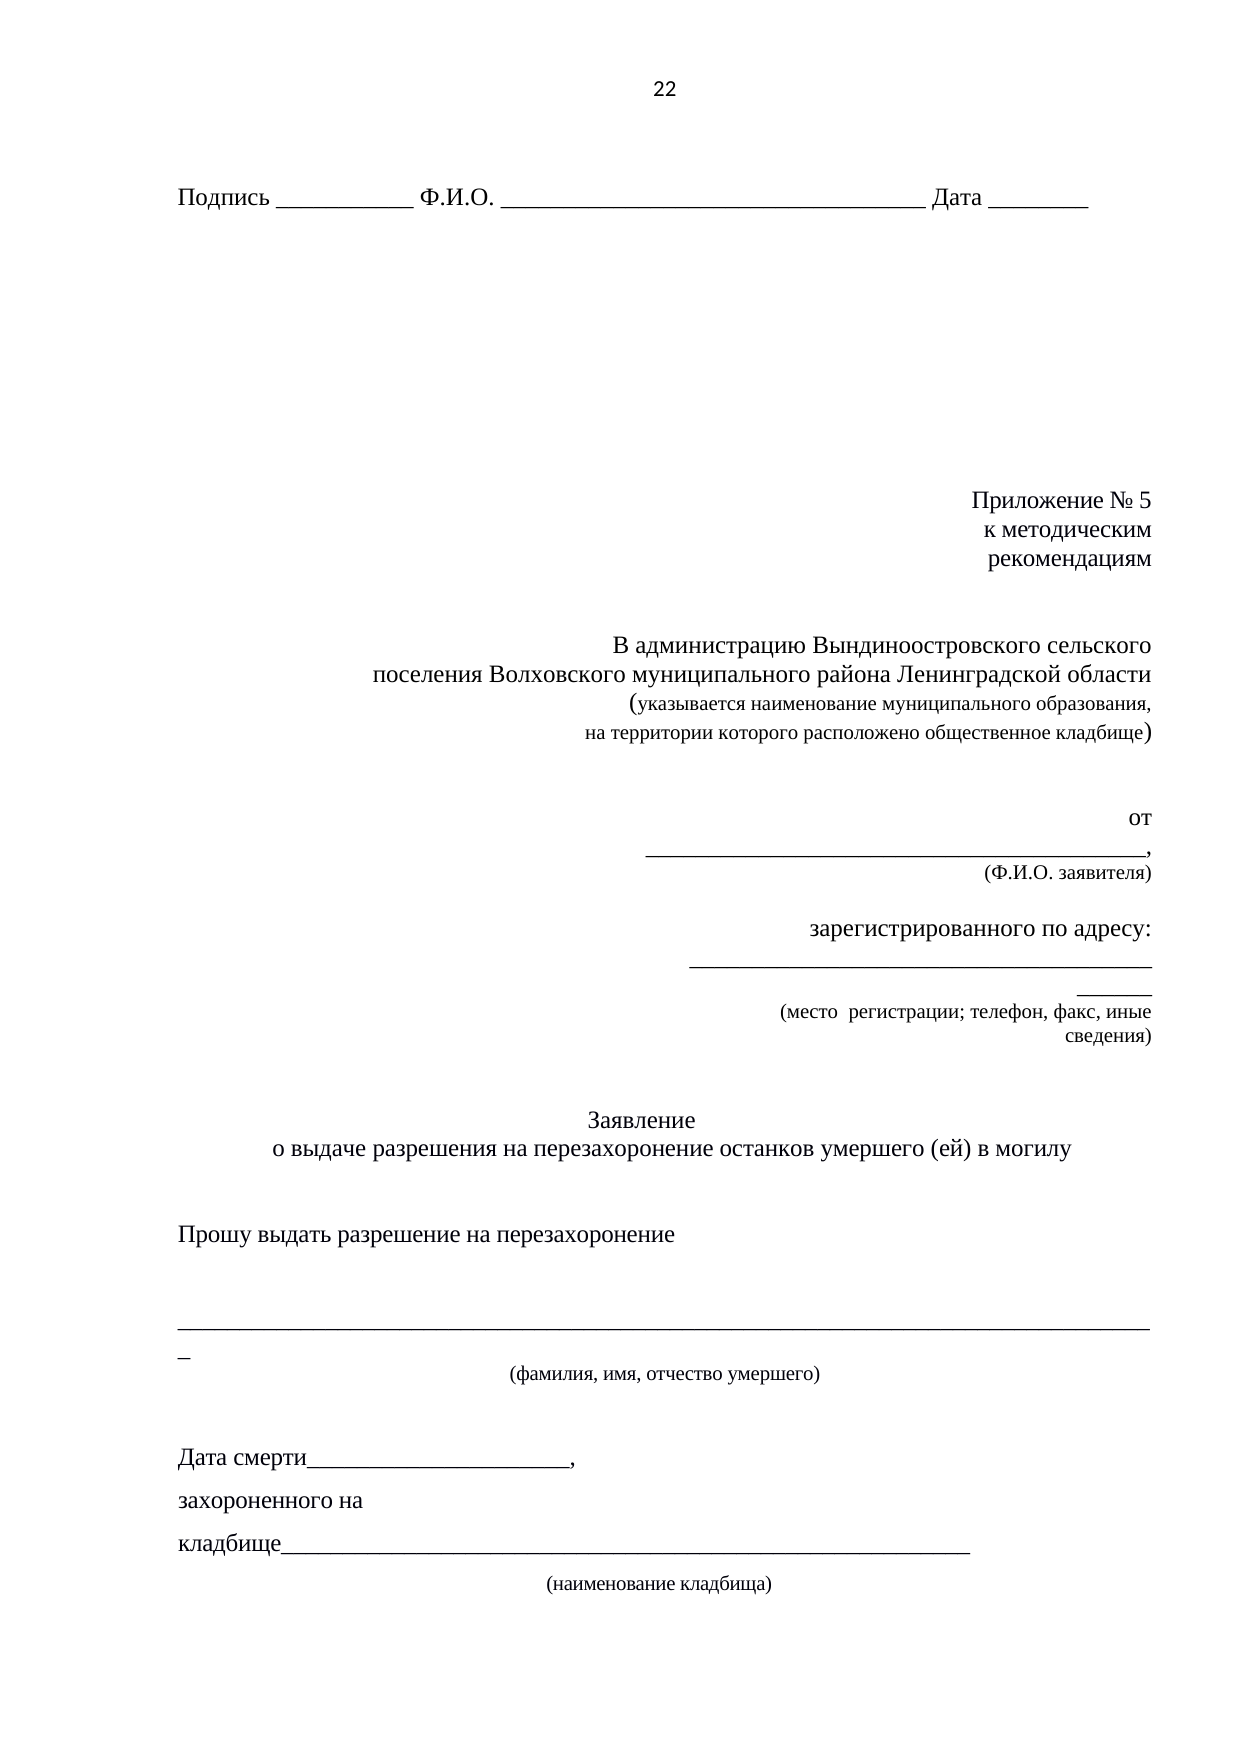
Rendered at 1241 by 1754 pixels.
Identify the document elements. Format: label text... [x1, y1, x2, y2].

text (место регистрации; телефон, факс, иные сведения) [177, 999, 1152, 1047]
text зарегистрированного по адресу: [177, 913, 1152, 942]
text от ________________________________________, [177, 802, 1152, 860]
text В администрацию Вындиноостровского сельского поселения Волховского муниципального района Ленинградской области (указывается наименование муниципального образования, [251, 630, 1152, 716]
text ___________________________________________ [177, 942, 1152, 999]
text (фамилия, имя, отчество умершего) [178, 1361, 1152, 1385]
text Дата смерти_____________________, [178, 1442, 1152, 1471]
text захороненного на кладбище________________________________________________________ [178, 1485, 1152, 1557]
text Подпись ___________ Ф.И.О. __________________________________ Дата ________ [177, 182, 1152, 211]
text ________________________________________________________________________________ [178, 1304, 1152, 1361]
text (наименование кладбища) [178, 1571, 1152, 1595]
text о выдаче разрешения на перезахоронение останков умершего (ей) в могилу [177, 1133, 1106, 1162]
text Заявление [177, 1105, 1106, 1133]
text к методическим рекомендациям [849, 514, 1152, 572]
text на территории которого расположено общественное кладбище) [251, 716, 1152, 745]
text Прошу выдать разрешение на перезахоронение [178, 1219, 1152, 1247]
text (Ф.И.О. заявителя) [177, 860, 1152, 884]
text Приложение № 5 [849, 485, 1152, 514]
